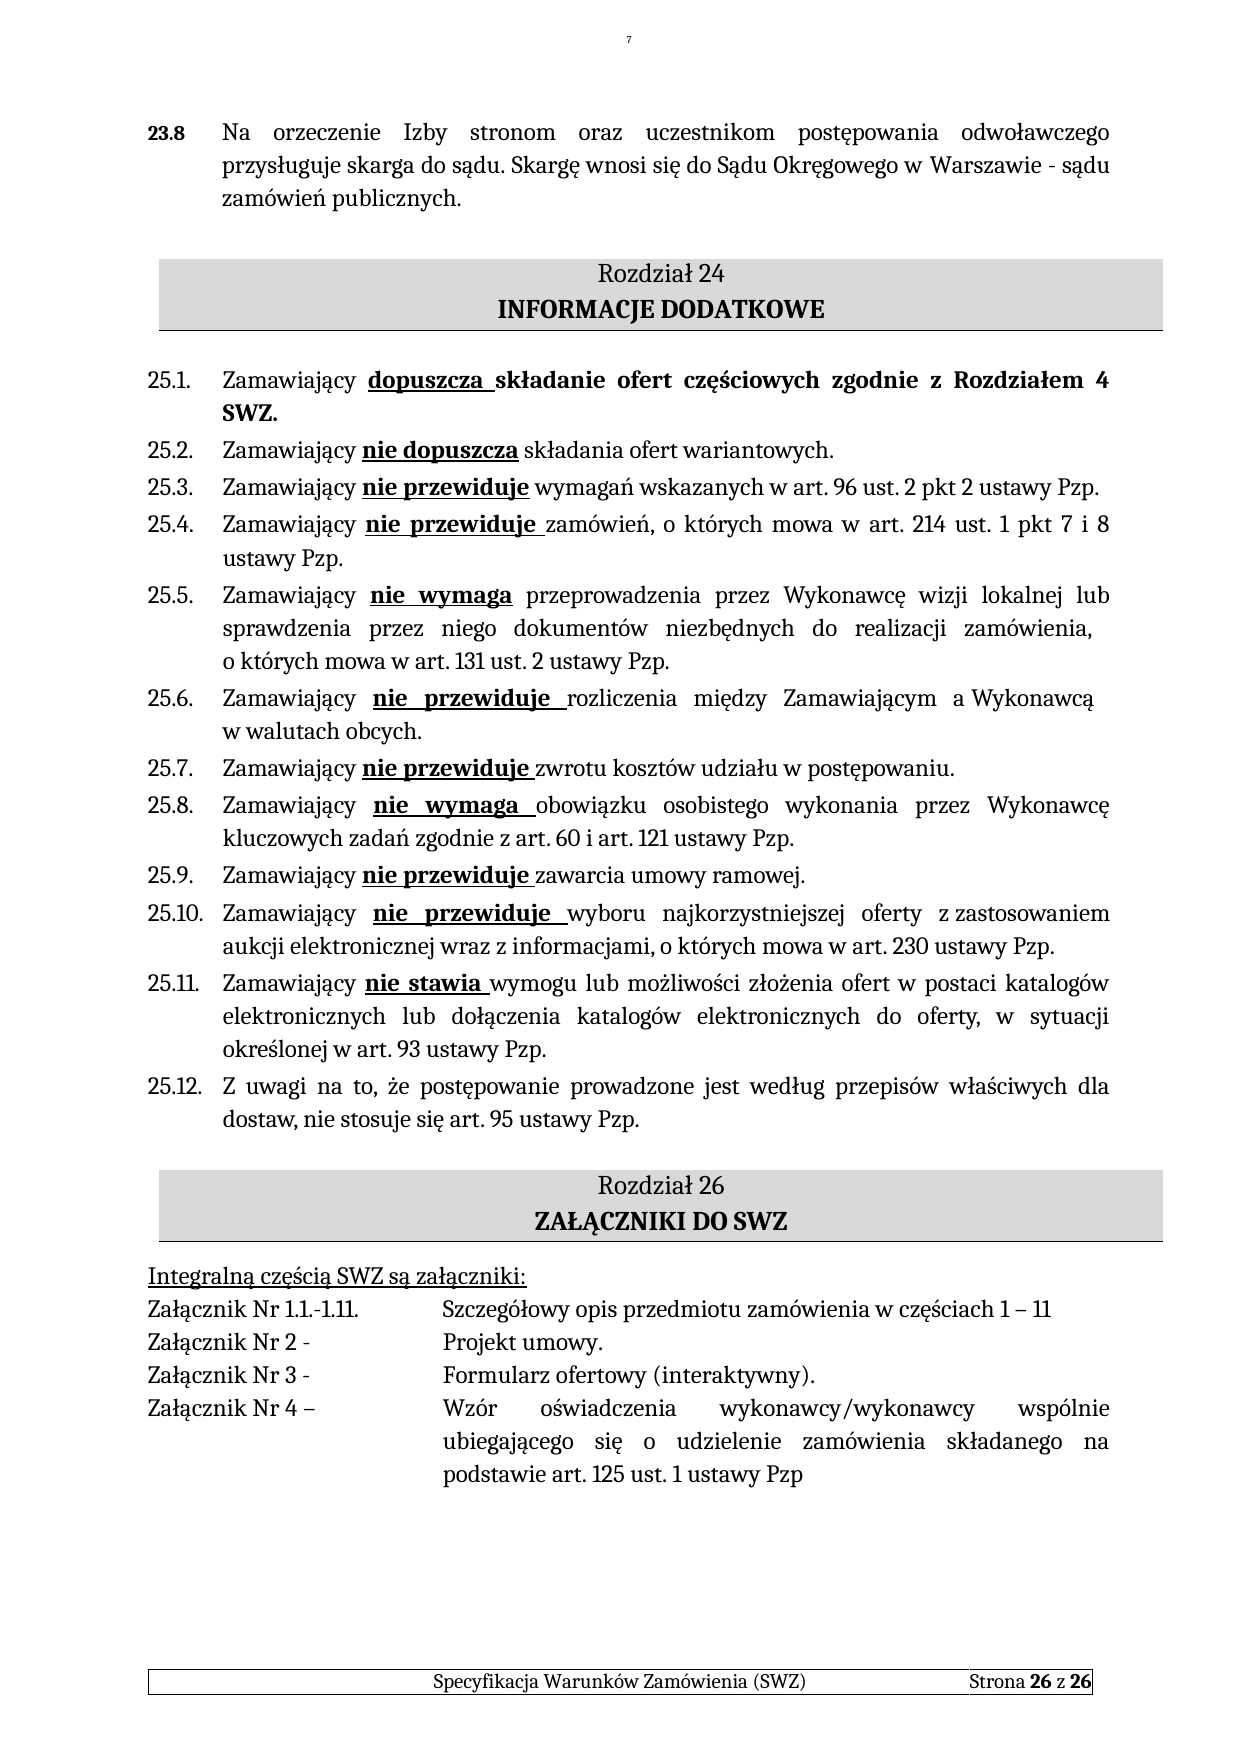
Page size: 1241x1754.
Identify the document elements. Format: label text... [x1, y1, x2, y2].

text Załącznik Nr 3 - Formularz ofertowy (interaktywny). [148, 1361, 1110, 1390]
list Zamawiający nie przewiduje zawarcia umowy ramowej. [148, 861, 1110, 890]
text Załącznik Nr 2 - Projekt umowy. [148, 1328, 1110, 1357]
list Na orzeczenie Izby stronom oraz uczestnikom postępowania odwoławczego przysługuje skarga do sądu. Skargę wnosi się do Sądu Okręgowego w Warszawie - sądu zamówień publicznych. [148, 118, 1110, 213]
text Integralną częścią SWZ są załączniki: [148, 1262, 1110, 1291]
list Zamawiający nie przewiduje rozliczenia między Zamawiającym a Wykonawcą w walutach obcych. [148, 684, 1110, 746]
list Zamawiający dopuszcza składanie ofert częściowych zgodnie z Rozdziałem 4 SWZ. [148, 366, 1110, 428]
text Załącznik Nr 1.1.-1.11. Szczegółowy opis przedmiotu zamówienia w częściach 1 – 11 [148, 1295, 1110, 1324]
list Z uwagi na to, że postępowanie prowadzone jest według przepisów właściwych dla dostaw, nie stosuje się art. 95 ustawy Pzp. [148, 1072, 1110, 1134]
table_header Rozdział 26 ZAŁĄCZNIKI DO SWZ [159, 1170, 1163, 1241]
list Zamawiający nie wymaga przeprowadzenia przez Wykonawcę wizji lokalnej lub sprawdzenia przez niego dokumentów niezbędnych do realizacji zamówienia, o których mowa w art. 131 ust. 2 ustawy Pzp. [148, 581, 1110, 675]
table_header Rozdział 24 INFORMACJE DODATKOWE [159, 259, 1163, 330]
list Zamawiający nie przewiduje wymagań wskazanych w art. 96 ust. 2 pkt 2 ustawy Pzp. [148, 473, 1110, 502]
list Zamawiający nie przewiduje zwrotu kosztów udziału w postępowaniu. [148, 754, 1110, 783]
text Załącznik Nr 4 – Wzór oświadczenia wykonawcy/wykonawcy wspólnie ubiegającego się o udzielenie zamówienia składanego na podstawie art. 125 ust. 1 ustawy Pzp [148, 1394, 1110, 1489]
list Zamawiający nie przewiduje zamówień, o których mowa w art. 214 ust. 1 pkt 7 i 8 ustawy Pzp. [148, 510, 1110, 572]
list Zamawiający nie wymaga obowiązku osobistego wykonania przez Wykonawcę kluczowych zadań zgodnie z art. 60 i art. 121 ustawy Pzp. [148, 791, 1110, 853]
list Zamawiający nie dopuszcza składania ofert wariantowych. [148, 436, 1110, 465]
list Zamawiający nie przewiduje wyboru najkorzystniejszej oferty z zastosowaniem aukcji elektronicznej wraz z informacjami, o których mowa w art. 230 ustawy Pzp. [148, 899, 1110, 960]
list Zamawiający nie stawia wymogu lub możliwości złożenia ofert w postaci katalogów elektronicznych lub dołączenia katalogów elektronicznych do oferty, w sytuacji określonej w art. 93 ustawy Pzp. [148, 969, 1110, 1064]
